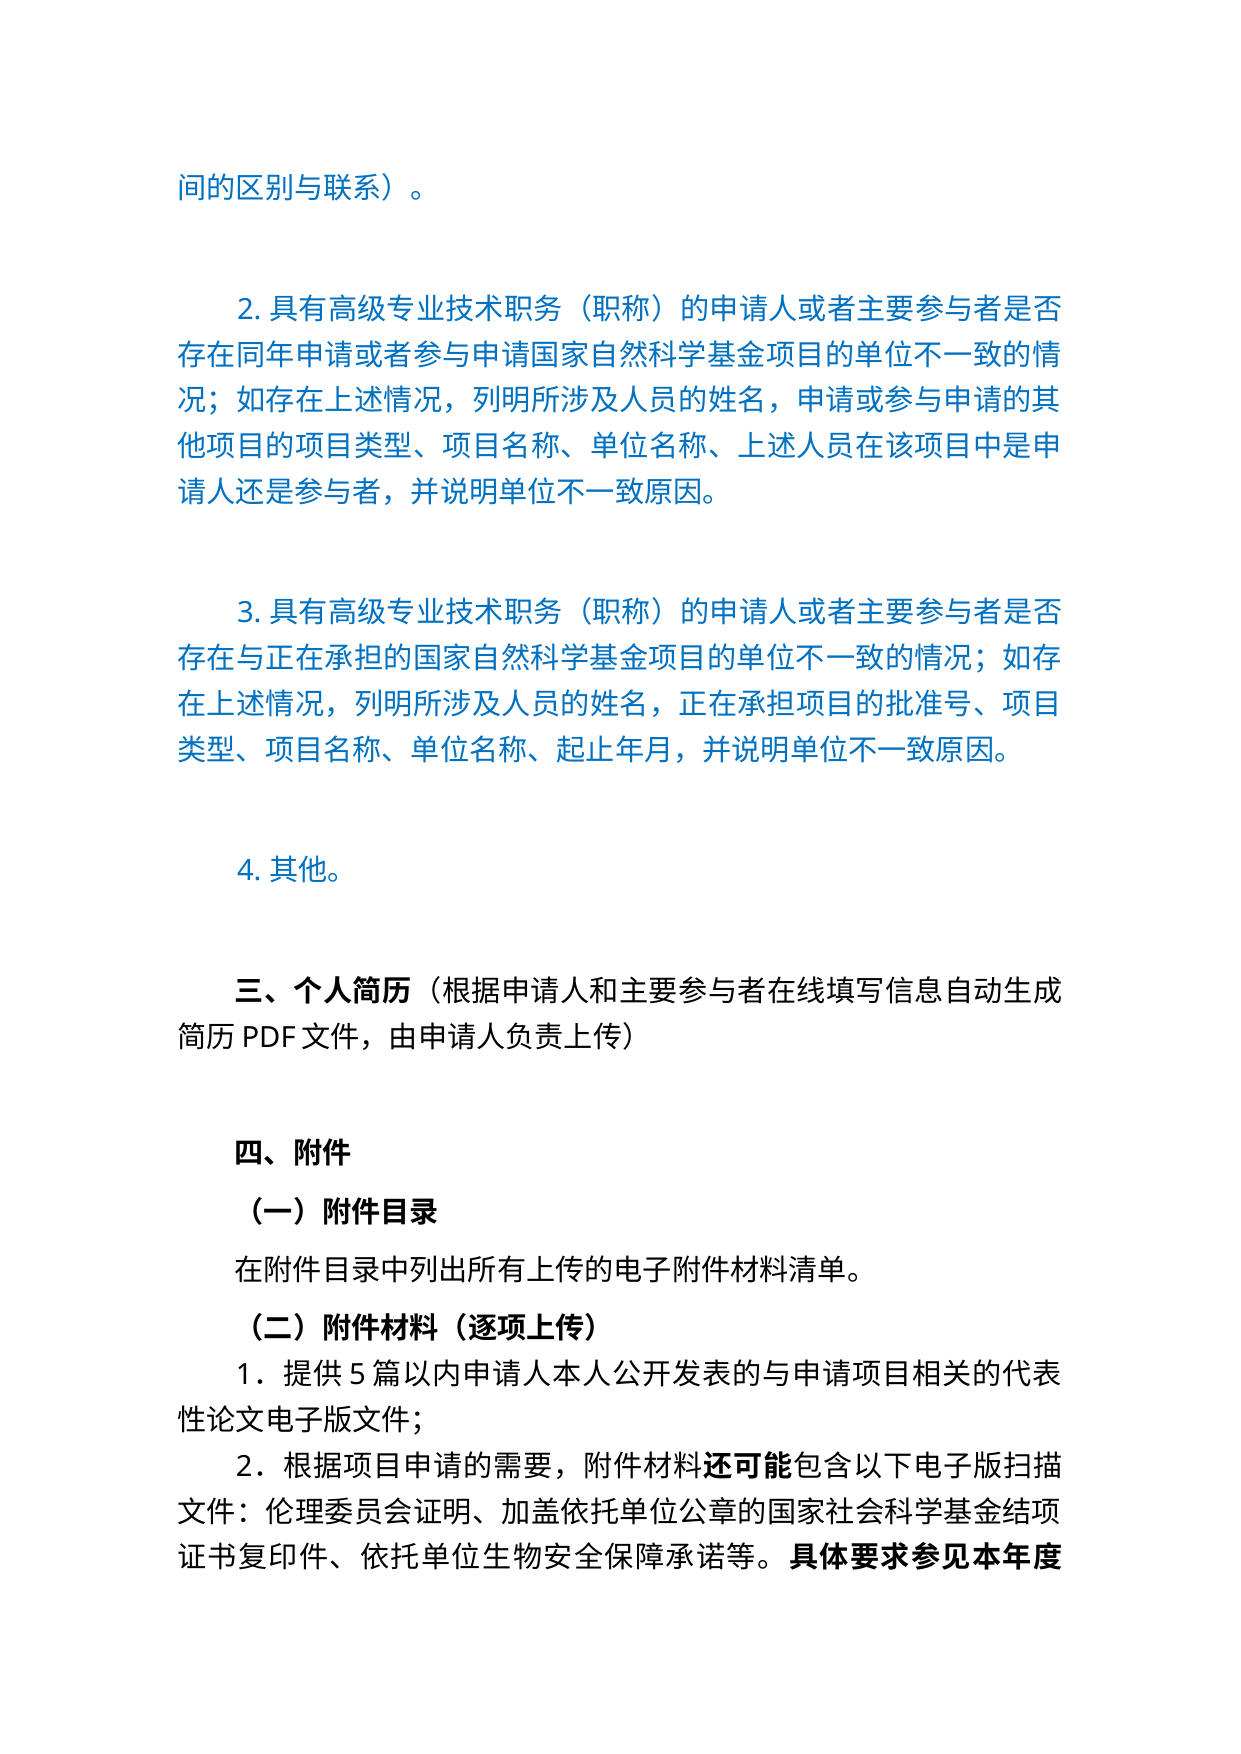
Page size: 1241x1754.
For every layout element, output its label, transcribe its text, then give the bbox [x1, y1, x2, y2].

text 三、个人简历（根据申请人和主要参与者在线填写信息自动生成简历PDF文件，由申请人负责上传） [177, 964, 1063, 1056]
text 2. 具有高级专业技术职务（职称）的申请人或者主要参与者是否存在同年申请或者参与申请国家自然科学基金项目的单位不一致的情况；如存在上述情况，列明所涉及人员的姓名，申请或参与申请的其他项目的项目类型、项目名称、单位名称、上述人员在该项目中是申请人还是参与者，并说明单位不一致原因。 [177, 282, 1063, 512]
text 在附件目录中列出所有上传的电子附件材料清单。 [177, 1244, 1063, 1289]
text 3. 具有高级专业技术职务（职称）的申请人或者主要参与者是否存在与正在承担的国家自然科学基金项目的单位不一致的情况；如存在上述情况，列明所涉及人员的姓名，正在承担项目的批准号、项目类型、项目名称、单位名称、起止年月，并说明单位不一致原因。 [177, 586, 1063, 769]
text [177, 1439, 1063, 1577]
text 1．提供5篇以内申请人本人公开发表的与申请项目相关的代表性论文电子版文件； [177, 1348, 1063, 1439]
text 4. 其他。 [177, 844, 1063, 890]
text （一）附件目录 [177, 1185, 1063, 1231]
text 四、附件 [177, 1127, 1063, 1173]
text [177, 162, 1063, 208]
text （二）附件材料（逐项上传） [177, 1302, 1063, 1348]
